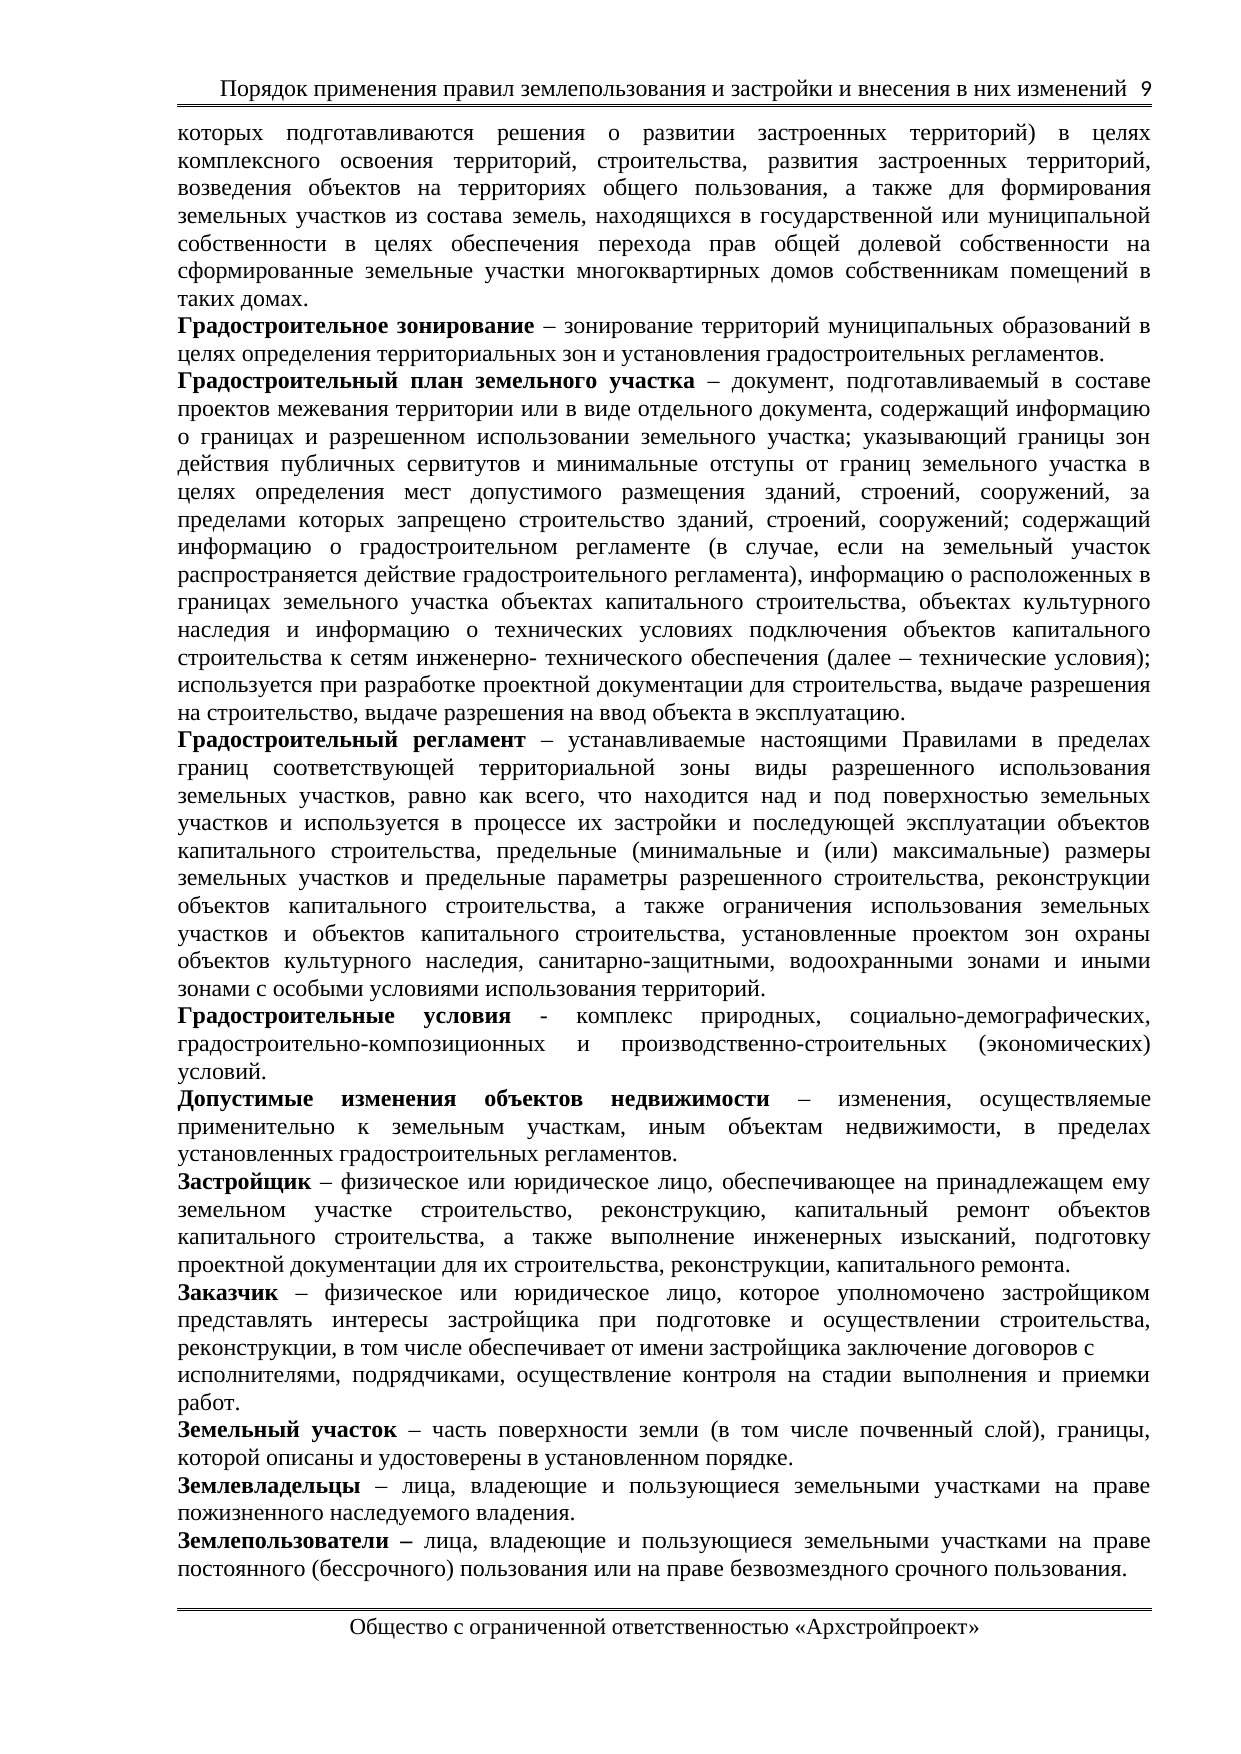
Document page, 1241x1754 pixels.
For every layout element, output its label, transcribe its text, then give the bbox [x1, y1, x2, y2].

text Градостроительное зонирование – зонирование территорий муниципальных образований в целях определения территориальных зон и установления градостроительных регламентов. [177, 311, 1152, 367]
text Допустимые изменения объектов недвижимости – изменения, осуществляемые применительно к земельным участкам, иным объектам недвижимости, в пределах установленных градостроительных регламентов. [177, 1084, 1152, 1167]
text Градостроительные условия - комплекс природных, социально-демографических, градостроительно-композиционных и производственно-строительных (экономических) условий. [177, 1001, 1152, 1084]
text Заказчик – физическое или юридическое лицо, которое уполномочено застройщиком представлять интересы застройщика при подготовке и осуществлении строительства, реконструкции, в том числе обеспечивает от имени застройщика заключение договоров с [177, 1277, 1152, 1360]
text Землепользователи – лица, владеющие и пользующиеся земельными участками на праве постоянного (бессрочного) пользования или на праве безвозмездного срочного пользования. [177, 1526, 1152, 1581]
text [177, 118, 1152, 311]
text Земельный участок – часть поверхности земли (в том числе почвенный слой), границы, которой описаны и удостоверены в установленном порядке. [177, 1416, 1152, 1471]
text Землевладельцы – лица, владеющие и пользующиеся земельными участками на праве пожизненного наследуемого владения. [177, 1471, 1152, 1526]
text Градостроительный регламент – устанавливаемые настоящими Правилами в пределах границ соответствующей территориальной зоны виды разрешенного использования земельных участков, равно как всего, что находится над и под поверхностью земельных участков и используется в процессе их застройки и последующей эксплуатации объектов капитального строительства, предельные (минимальные и (или) максимальные) размеры земельных участков и предельные параметры разрешенного строительства, реконструкции объектов капитального строительства, а также ограничения использования земельных участков и объектов капитального строительства, установленные проектом зон охраны объектов культурного наследия, санитарно-защитными, водоохранными зонами и иными зонами с особыми условиями использования территорий. [177, 725, 1152, 1001]
text исполнителями, подрядчиками, осуществление контроля на стадии выполнения и приемки работ. [177, 1360, 1152, 1416]
text Градостроительный план земельного участка – документ, подготавливаемый в составе проектов межевания территории или в виде отдельного документа, содержащий информацию о границах и разрешенном использовании земельного участка; указывающий границы зон действия публичных сервитутов и минимальные отступы от границ земельного участка в целях определения мест допустимого размещения зданий, строений, сооружений, за пределами которых запрещено строительство зданий, строений, сооружений; содержащий информацию о градостроительном регламенте (в случае, если на земельный участок распространяется действие градостроительного регламента), информацию о расположенных в границах земельного участка объектах капитального строительства, объектах культурного наследия и информацию о технических условиях подключения объектов капитального строительства к сетям инженерно- технического обеспечения (далее – технические условия); используется при разработке проектной документации для строительства, выдаче разрешения на строительство, выдаче разрешения на ввод объекта в эксплуатацию. [177, 367, 1152, 725]
text Застройщик – физическое или юридическое лицо, обеспечивающее на принадлежащем ему земельном участке строительство, реконструкцию, капитальный ремонт объектов капитального строительства, а также выполнение инженерных изысканий, подготовку проектной документации для их строительства, реконструкции, капитального ремонта. [177, 1167, 1152, 1277]
